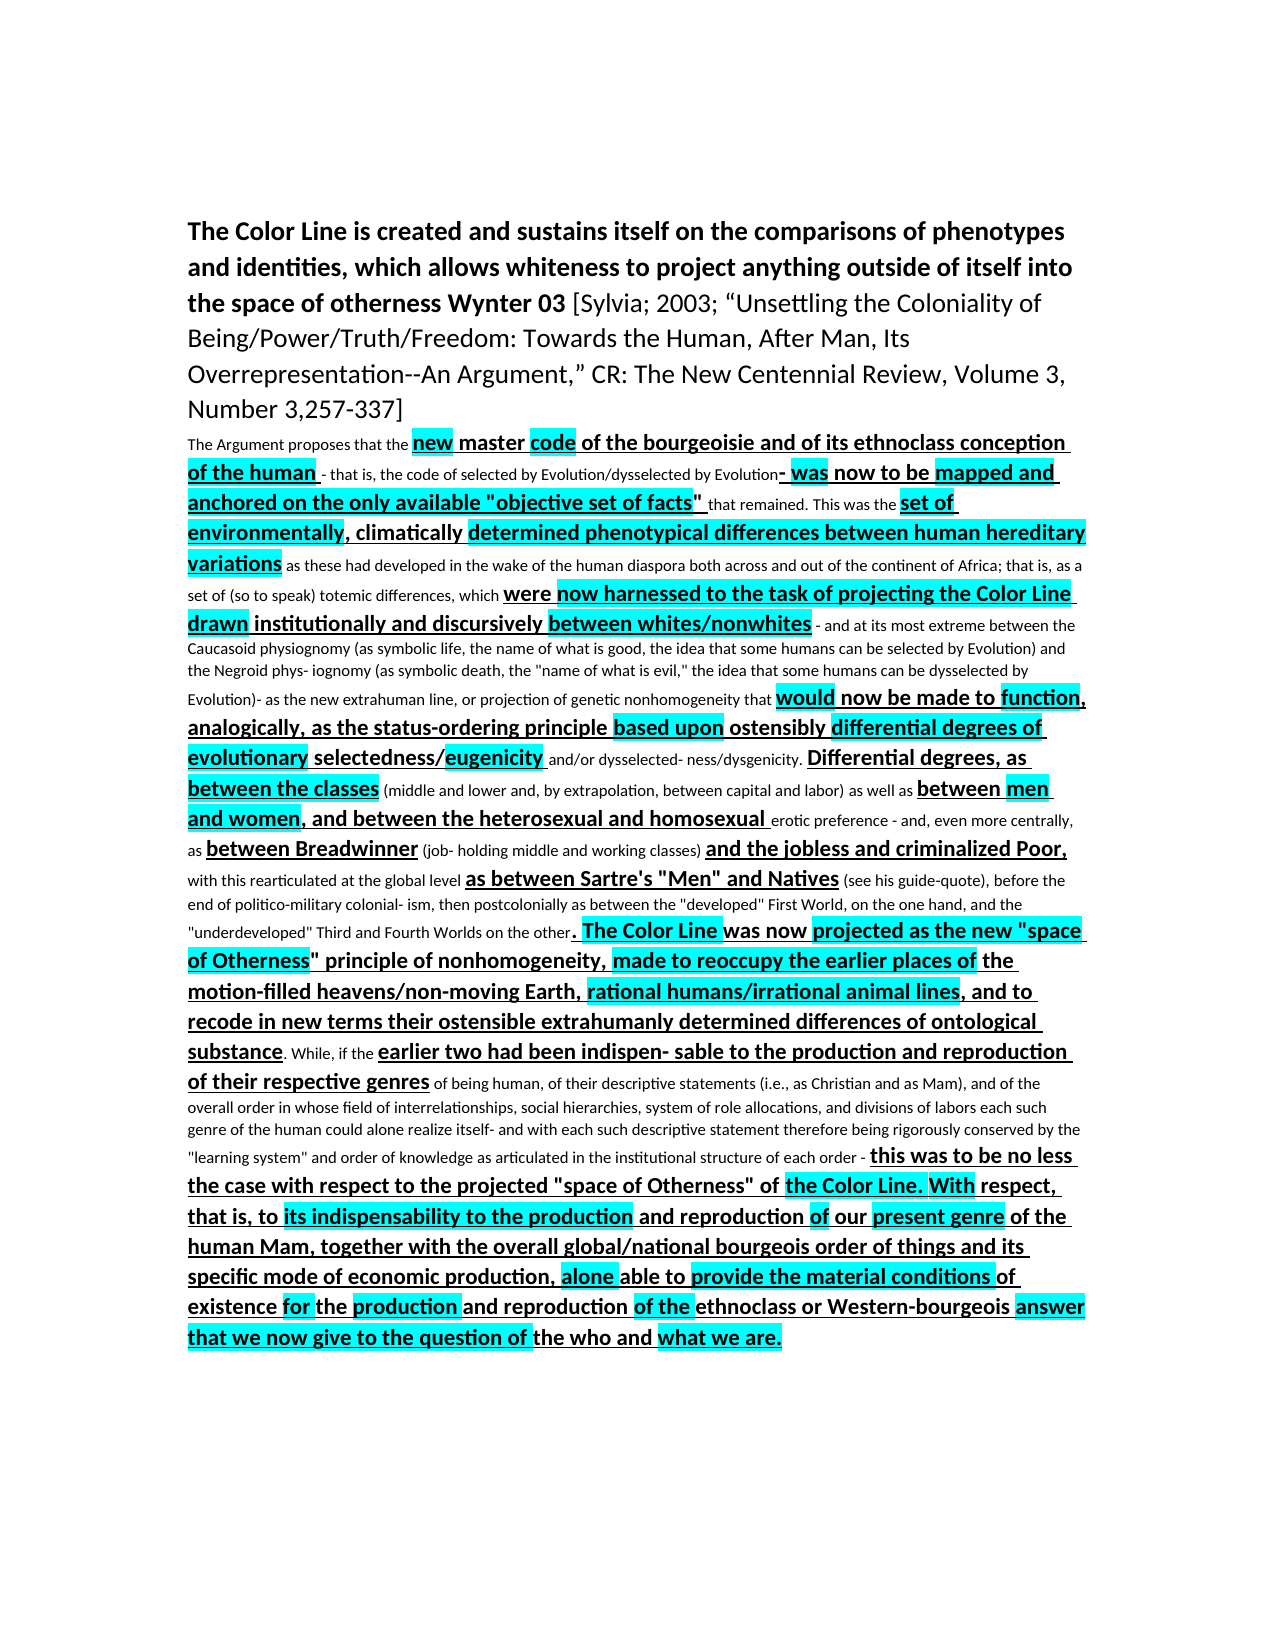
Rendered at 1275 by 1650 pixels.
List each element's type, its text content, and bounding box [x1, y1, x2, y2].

text The Color Line is created and sustains itself on the comparisons of phenotypes and identities, which allows whiteness to project anything outside of itself into the space of otherness Wynter 03 [Sylvia; 2003; “Unsettling the Coloniality of Being/Power/Truth/Freedom: Towards the Human, After Man, Its Overrepresentation--An Argument,” CR: The New Centennial Review, Volume 3, Number 3,257-337] The Argument proposes that the new master code of the bourgeoisie and of its ethnoclass conception of the human - that is, the code of selected by Evolution/dysselected by Evolution- was now to be mapped and anchored on the only available "objective set of facts" that remained. This was the set of environmentally, climatically determined phenotypical differences between human hereditary variations as these had developed in the wake of the human diaspora both across and out of the continent of Africa; that is, as a set of (so to speak) totemic differences, which were now harnessed to the task of projecting the Color Line drawn institutionally and discursively between whites/nonwhites - and at its most extreme between the Caucasoid physiognomy (as symbolic life, the name of what is good, the idea that some humans can be selected by Evolution) and the Negroid phys- iognomy (as symbolic death, the "name of what is evil," the idea that some humans can be dysselected by Evolution)- as the new extrahuman line, or projection of genetic nonhomogeneity that would now be made to function, analogically, as the status-ordering principle based upon ostensibly differential degrees of evolutionary selectedness/eugenicity and/or dysselected- ness/dysgenicity. Differential degrees, as between the classes (middle and lower and, by extrapolation, between capital and labor) as well as between men and women, and between the heterosexual and homosexual erotic preference - and, even more centrally, as between Breadwinner (job- holding middle and working classes) and the jobless and criminalized Poor, with this rearticulated at the global level as between Sartre's "Men" and Natives (see his guide-quote), before the end of politico-military colonial- ism, then postcolonially as between the "developed" First World, on the one hand, and the "underdeveloped" Third and Fourth Worlds on the other. The Color Line was now projected as the new "space of Otherness" principle of nonhomogeneity, made to reoccupy the earlier places of the motion-filled heavens/non-moving Earth, rational humans/irrational animal lines, and to recode in new terms their ostensible extrahumanly determined differences of ontological substance. While, if the earlier two had been indispen- sable to the production and reproduction of their respective genres of being human, of their descriptive statements (i.e., as Christian and as Mam), and of the overall order in whose field of interrelationships, social hierarchies, system of role allocations, and divisions of labors each such genre of the human could alone realize itself- and with each such descriptive statement therefore being rigorously conserved by the "learning system" and order of knowledge as articulated in the institutional structure of each order - this was to be no less the case with respect to the projected "space of Otherness" of the Color Line. With respect, that is, to its indispensability to the production and reproduction of our present genre of the human Mam, together with the overall global/national bourgeois order of things and its specific mode of economic production, alone able to provide the material conditions of existence for the production and reproduction of the ethnoclass or Western-bourgeois answer that we now give to the question of the who and what we are. [187, 214, 1087, 1351]
